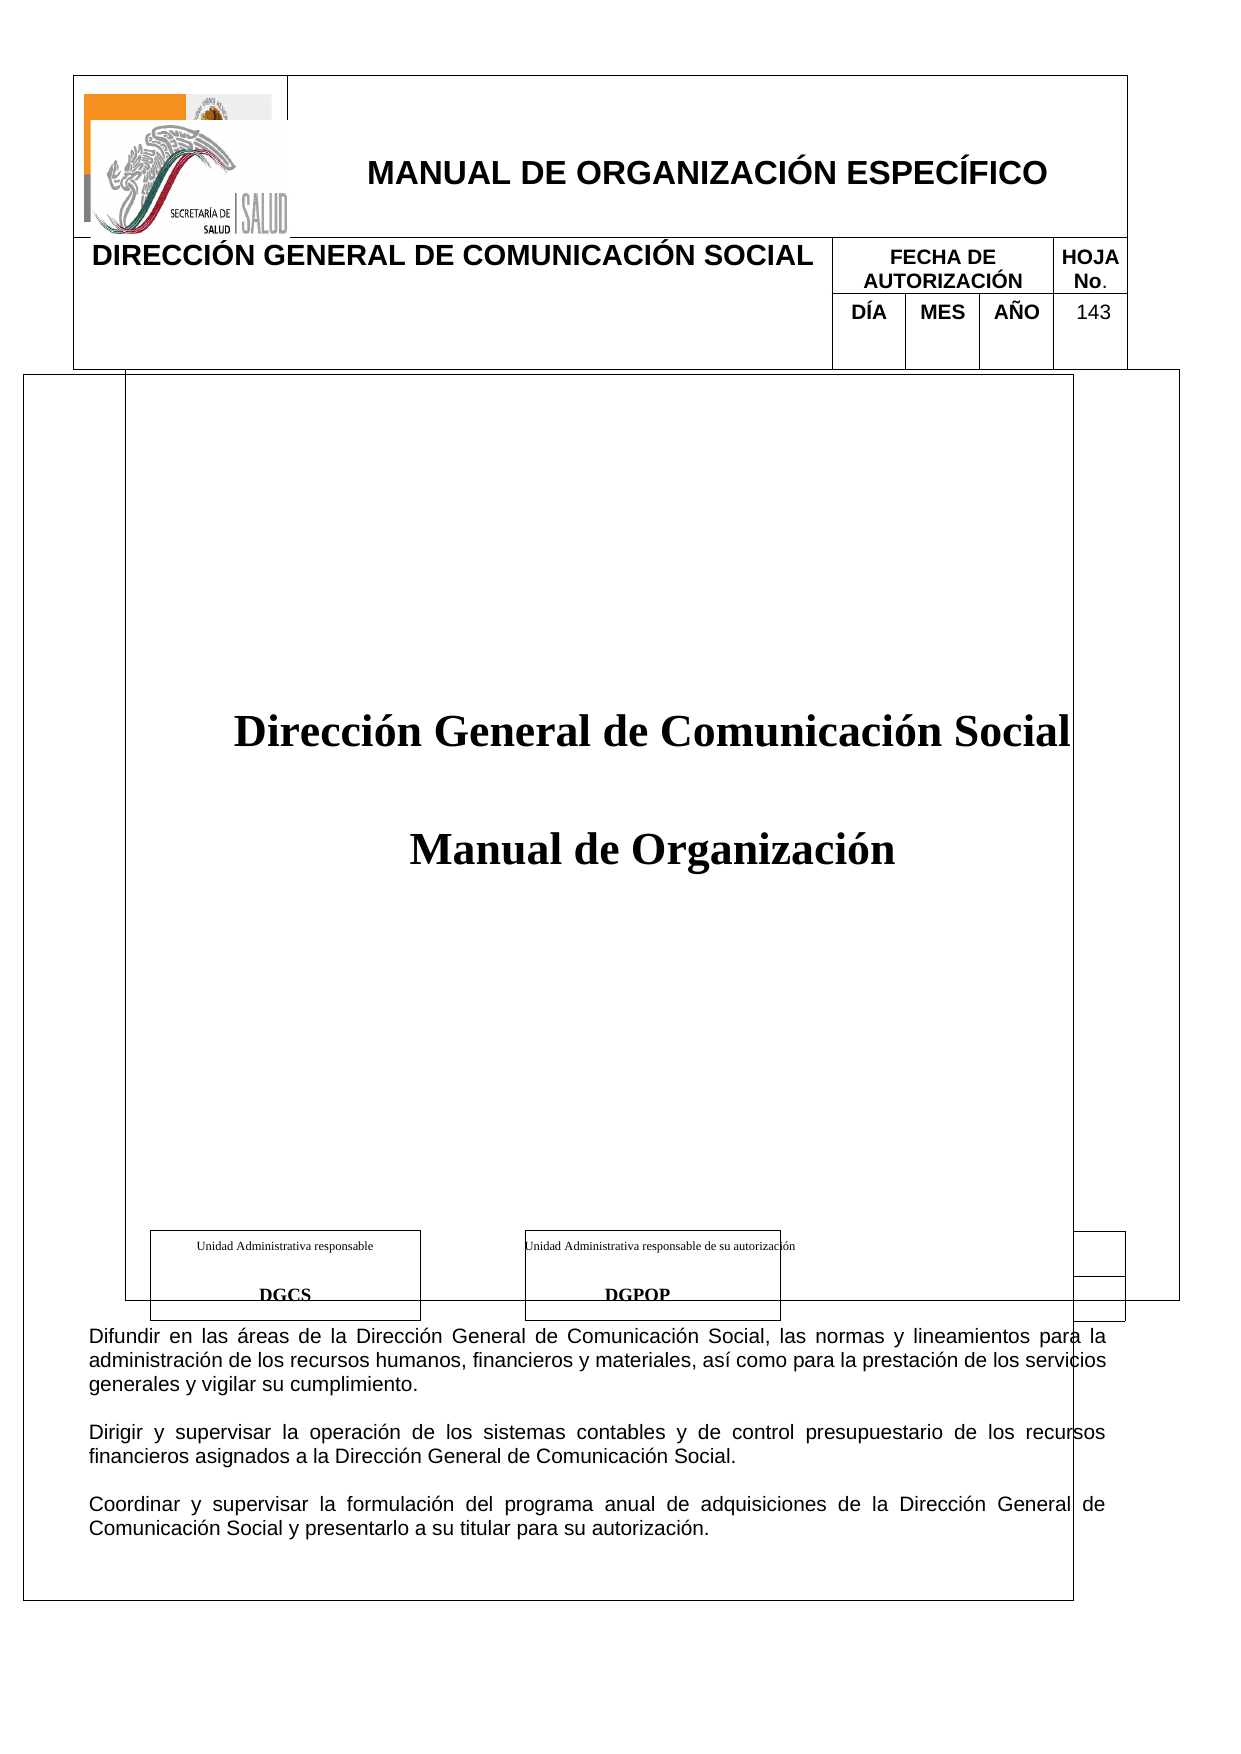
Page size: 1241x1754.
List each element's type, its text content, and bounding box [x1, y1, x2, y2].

picture [84, 94, 290, 240]
text Dirigir y supervisar la operación de los sistemas contables y de control presupuestario de los recursos financieros asignados a de Comunicación Social. [88, 1420, 1107, 1468]
text Difundir en las áreas de de Comunicación Social, las normas y lineamientos para la administración de los recursos humanos, financieros y materiales, así como para la prestación de los servicios generales y vigilar su cumplimiento. [88, 1324, 1107, 1396]
text Coordinar y supervisar la formulación del programa anual de adquisiciones de de Comunicación Social y presentarlo a su titular para su autorización. [88, 1492, 1107, 1539]
